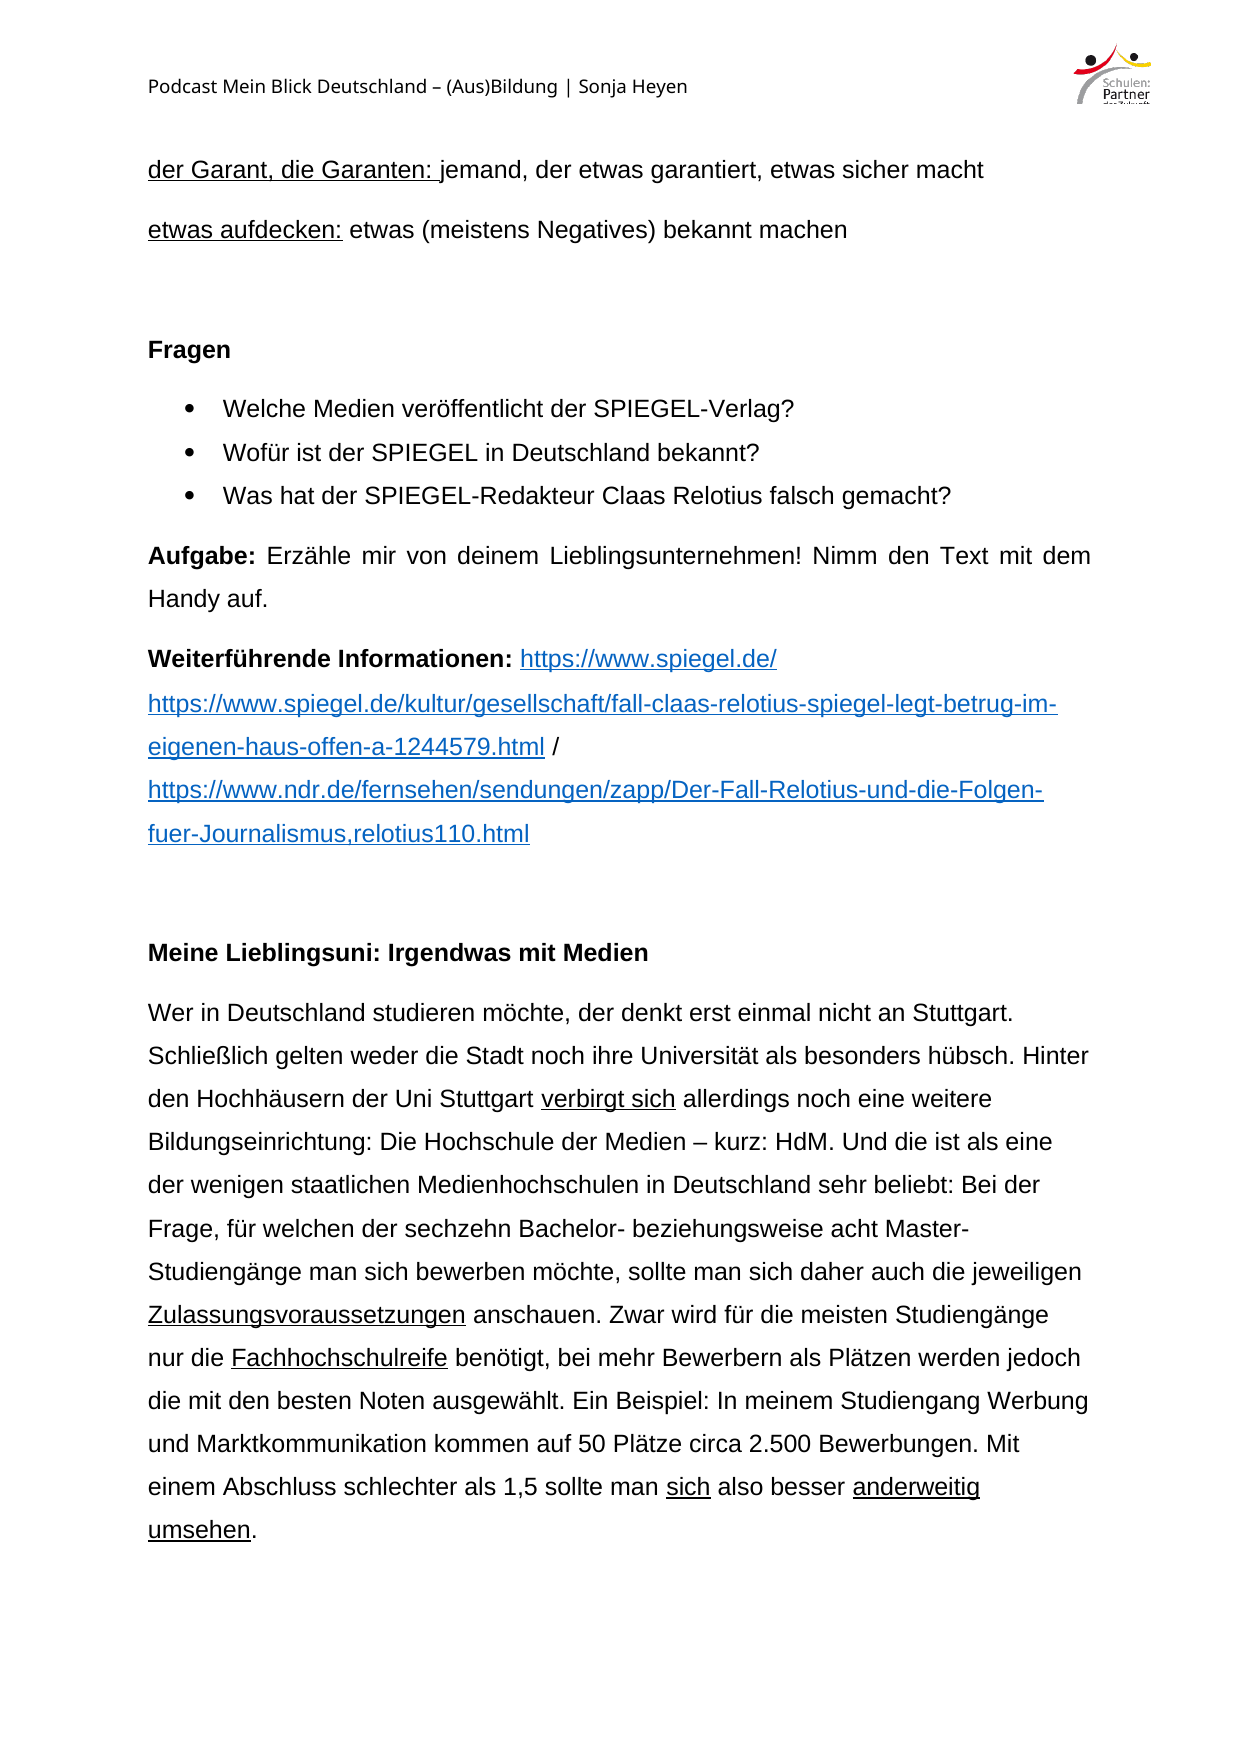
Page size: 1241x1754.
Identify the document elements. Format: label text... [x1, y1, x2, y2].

text Wer in Deutschland studieren möchte, der denkt erst einmal nicht an Stuttgart. Schließlich gelten weder die Stadt noch ihre Universität als besonders hübsch. Hinter den Hochhäusern der Uni Stuttgart verbirgt sich allerdings noch eine weitere Bildungseinrichtung: Die Hochschule der Medien – kurz: HdM. Und die ist als eine der wenigen staatlichen Medienhochschulen in Deutschland sehr beliebt: Bei der Frage, für welchen der sechzehn Bachelor- beziehungsweise acht Master-Studiengänge man sich bewerben möchte, sollte man sich daher auch die jeweiligen Zulassungsvoraussetzungen anschauen. Zwar wird für die meisten Studiengänge nur die Fachhochschulreife benötigt, bei mehr Bewerbern als Plätzen werden jedoch die mit den besten Noten ausgewählt. Ein Beispiel: In meinem Studiengang Werbung und Marktkommunikation kommen auf 50 Plätze circa 2.500 Bewerbungen. Mit einem Abschluss schlechter als 1,5 sollte man sich also besser anderweitig umsehen. [148, 998, 1093, 1544]
text Weiterführende Informationen: https://www.spiegel.de/ [148, 644, 1093, 672]
text Fragen [148, 335, 1093, 363]
text etwas aufdecken: etwas (meistens Negatives) bekannt machen [148, 215, 1093, 244]
text Aufgabe: Erzähle mir von deinem Lieblingsunternehmen! Nimm den Text mit dem Handy auf. [148, 541, 1093, 613]
text der Garant, die Garanten: jemand, der etwas garantiert, etwas sicher macht [148, 155, 1093, 184]
list Wofür ist der SPIEGEL in Deutschland bekannt? [185, 438, 1093, 467]
picture [1072, 43, 1151, 103]
list Welche Medien veröffentlicht der SPIEGEL-Verlag? [185, 394, 1093, 423]
text https://www.spiegel.de/kultur/gesellschaft/fall-claas-relotius-spiegel-legt-betrug-im-eigenen-haus-offen-a-1244579.html / https://www.ndr.de/fernsehen/sendungen/zapp/Der-Fall-Relotius-und-die-Folgen-fuer-Journalismus,relotius110.html [148, 689, 1093, 847]
text Meine Lieblingsuni: Irgendwas mit Medien [148, 938, 1093, 967]
list Was hat der SPIEGEL-Redakteur Claas Relotius falsch gemacht? [185, 481, 1093, 510]
